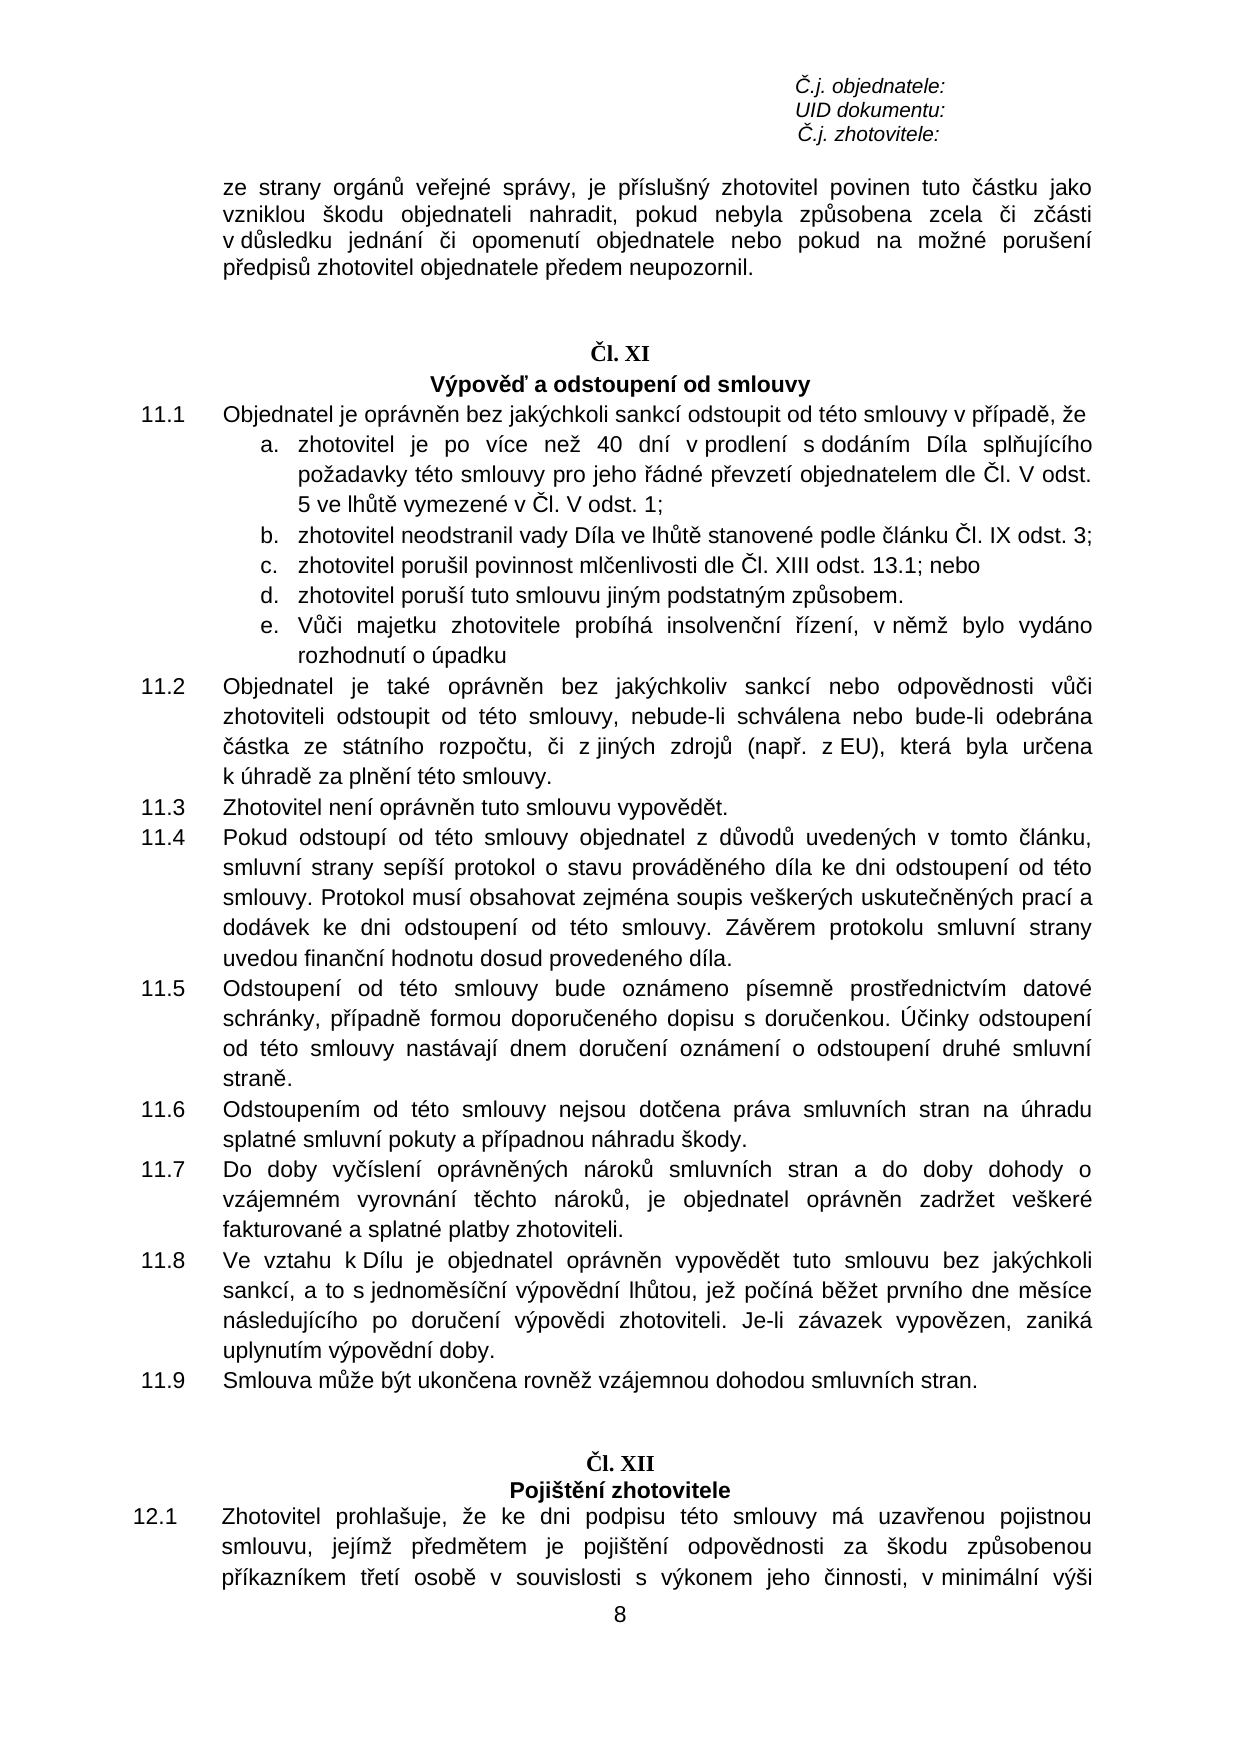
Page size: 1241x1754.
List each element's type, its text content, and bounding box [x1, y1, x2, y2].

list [185, 174, 1093, 280]
list Vůči majetku zhotovitele probíhá insolvenční řízení, v němž bylo vydáno rozhodnutí o úpadku [260, 612, 1093, 669]
list Objednatel je také oprávněn bez jakýchkoliv sankcí nebo odpovědnosti vůči zhotoviteli odstoupit od této smlouvy, nebude-li schválena nebo bude-li odebrána částka ze státního rozpočtu, či z jiných zdrojů (např. z EU), která byla určena k úhradě za plnění této smlouvy. [185, 673, 1093, 789]
list Odstoupení od této smlouvy bude oznámeno písemně prostřednictvím datové schránky, případně formou doporučeného dopisu s doručenkou. Účinky odstoupení od této smlouvy nastávají dnem doručení oznámení o odstoupení druhé smluvní straně. [185, 975, 1093, 1092]
list Ve vztahu k Dílu je objednatel oprávněn vypovědět tuto smlouvu bez jakýchkoli sankcí, a to s jednoměsíční výpovědní lhůtou, jež počíná běžet prvního dne měsíce následujícího po doručení výpovědi zhotoviteli. Je-li závazek vypovězen, zaniká uplynutím výpovědní doby. [185, 1247, 1093, 1363]
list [177, 1503, 1093, 1590]
list Odstoupením od této smlouvy nejsou dotčena práva smluvních stran na úhradu splatné smluvní pokuty a případnou náhradu škody. [185, 1096, 1093, 1152]
text Pojištění zhotovitele [148, 1477, 1093, 1503]
list zhotovitel neodstranil vady Díla ve lhůtě stanovené podle článku Čl. IX odst. 3; [260, 522, 1093, 548]
list zhotovitel je po více než 40 dní v prodlení s dodáním Díla splňujícího požadavky této smlouvy pro jeho řádné převzetí objednatelem dle Čl. V odst. 5 ve lhůtě vymezené v Čl. V odst. 1; [260, 431, 1093, 518]
list zhotovitel poruší tuto smlouvu jiným podstatným způsobem. [260, 582, 1093, 608]
list Pokud odstoupí od této smlouvy objednatel z důvodů uvedených v tomto článku, smluvní strany sepíší protokol o stavu prováděného díla ke dni odstoupení od této smlouvy. Protokol musí obsahovat zejména soupis veškerých uskutečněných prací a dodávek ke dni odstoupení od této smlouvy. Závěrem protokolu smluvní strany uvedou finanční hodnotu dosud provedeného díla. [185, 824, 1093, 971]
list zhotovitel porušil povinnost mlčenlivosti dle Čl. XII odst. 1; nebo [260, 552, 1093, 578]
list Zhotovitel není oprávněn tuto smlouvu vypovědět. [185, 793, 1093, 820]
list Do doby vyčíslení oprávněných nároků smluvních stran a do doby dohody o vzájemném vyrovnání těchto nároků, je objednatel oprávněn zadržet veškeré fakturované a splatné platby zhotoviteli. [185, 1156, 1093, 1243]
list Výpověď a odstoupení od smlouvy [148, 340, 1093, 397]
list Smlouva může být ukončena rovněž vzájemnou dohodou smluvních stran. [185, 1367, 1093, 1394]
list Objednatel je oprávněn bez jakýchkoli sankcí odstoupit od této smlouvy v případě, že [185, 401, 1093, 427]
